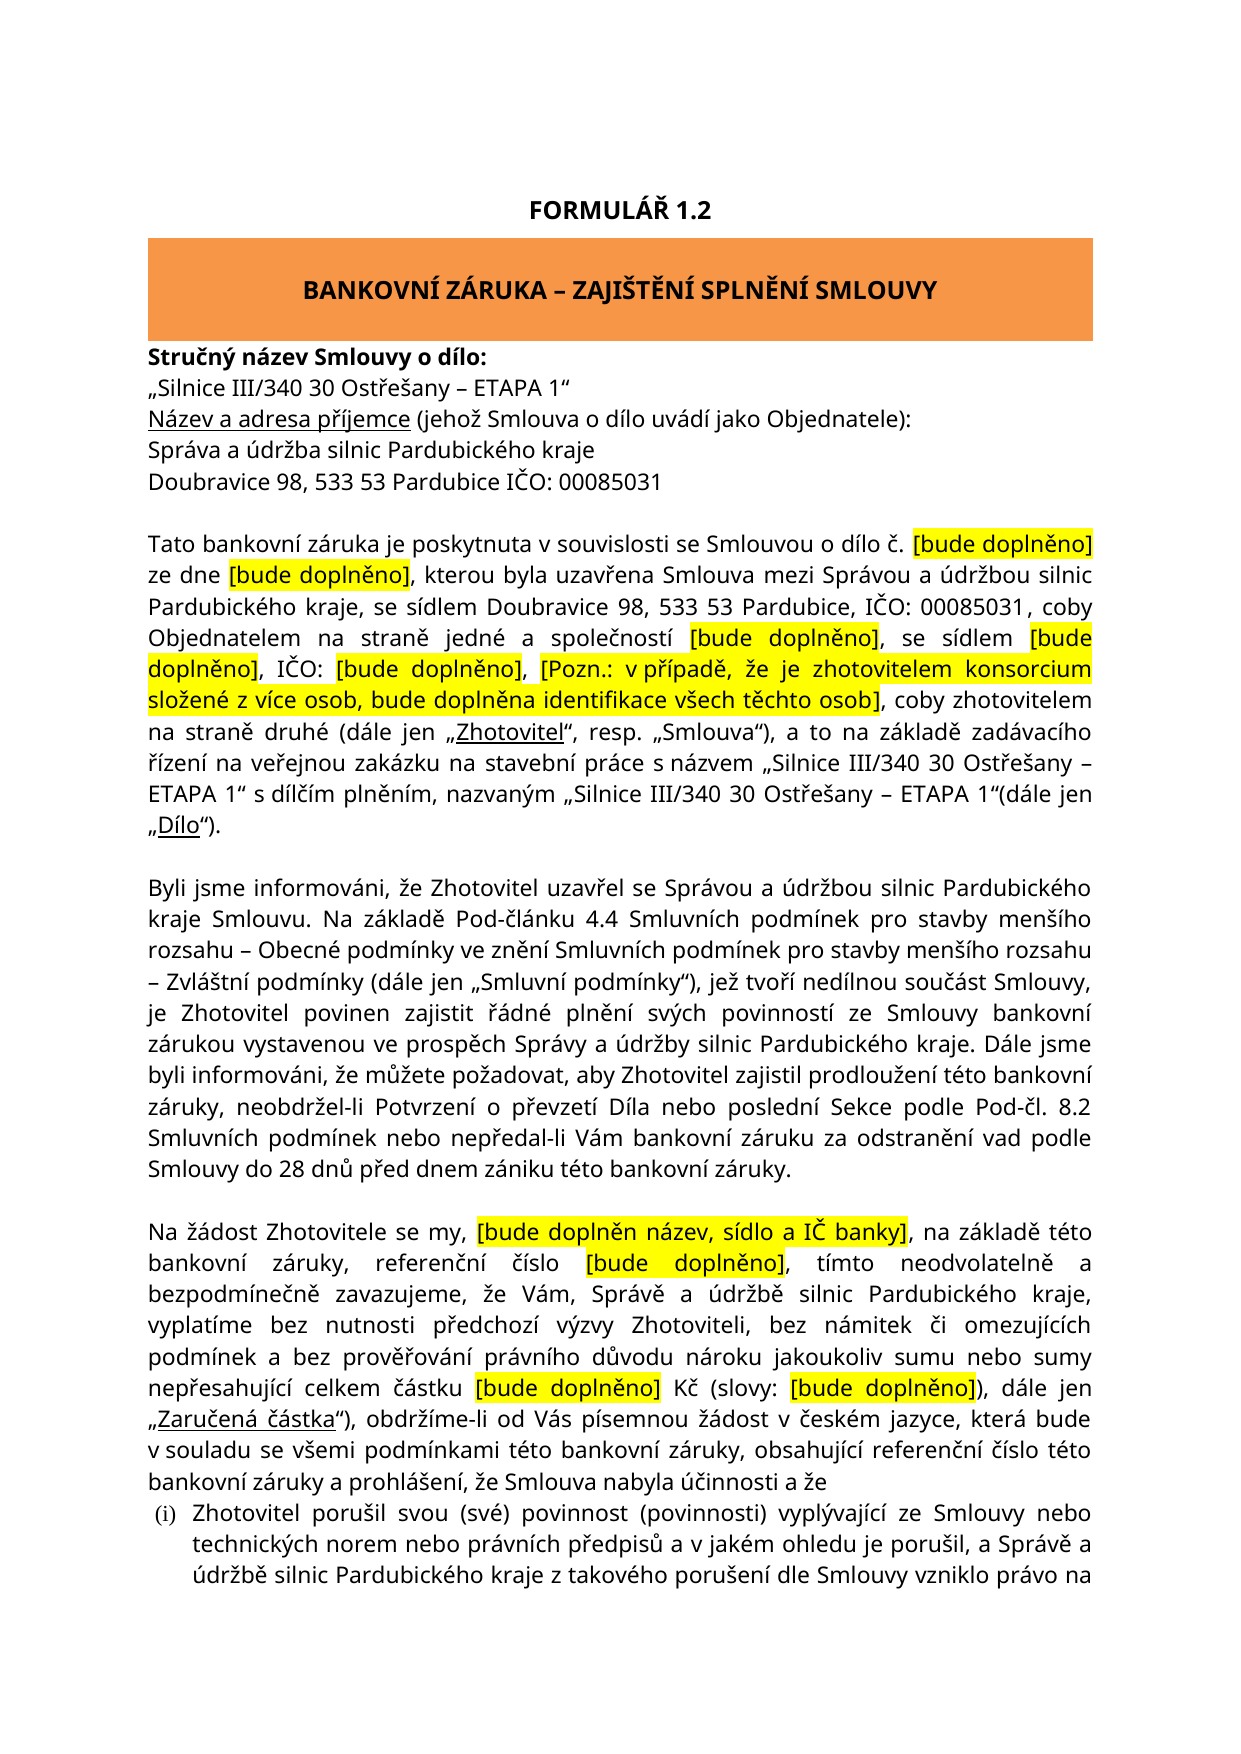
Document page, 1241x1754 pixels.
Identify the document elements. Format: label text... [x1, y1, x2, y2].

text Na žádost Zhotovitele se my, [bude doplněn název, sídlo a IČ banky], na základě této bankovní záruky, referenční číslo [bude doplněno], tímto neodvolatelně a bezpodmínečně zavazujeme, že Vám, Správě a údržbě silnic Pardubického kraje, vyplatíme bez nutnosti předchozí výzvy Zhotoviteli, bez námitek či omezujících podmínek a bez prověřování právního důvodu nároku jakoukoliv sumu nebo sumy nepřesahující celkem částku [bude doplněno] Kč (slovy: [bude doplněno]), dále jen „Zaručená částka“), obdržíme-li od Vás písemnou žádost v českém jazyce, která bude v souladu se všemi podmínkami této bankovní záruky, obsahující referenční číslo této bankovní záruky a prohlášení, že Smlouva nabyla účinnosti a že [148, 1216, 1093, 1497]
text formulář 1.2 [148, 193, 1093, 227]
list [154, 1497, 1093, 1591]
text Správa a údržba silnic Pardubického kraje [148, 434, 1093, 466]
text Tato bankovní záruka je poskytnuta v souvislosti se Smlouvou o dílo č. [bude doplněno] ze dne [bude doplněno], kterou byla uzavřena Smlouva mezi Správou a údržbou silnic Pardubického kraje, se sídlem Doubravice 98, 533 53 Pardubice, IČO: 00085031, coby Objednatelem na straně jedné a společností [bude doplněno], se sídlem [bude doplněno], IČO: [bude doplněno], [Pozn.: v případě, že je zhotovitelem konsorcium složené z více osob, bude doplněna identifikace všech těchto osob], coby zhotovitelem na straně druhé (dále jen „Zhotovitel“, resp. „Smlouva“), a to na základě zadávacího řízení na veřejnou zakázku na stavební práce s názvem „Silnice III/340 30 Ostřešany – ETAPA 1“ s dílčím plněním, nazvaným „Silnice III/340 30 Ostřešany – ETAPA 1“(dále jen „Dílo“). [148, 528, 1093, 841]
text „Silnice III/340 30 Ostřešany – ETAPA 1“ [148, 372, 1093, 403]
text Byli jsme informováni, že Zhotovitel uzavřel se Správou a údržbou silnic Pardubického kraje Smlouvu. Na základě Pod-článku 4.4 Smluvních podmínek pro stavby menšího rozsahu – Obecné podmínky ve znění Smluvních podmínek pro stavby menšího rozsahu – Zvláštní podmínky (dále jen „Smluvní podmínky“), jež tvoří nedílnou součást Smlouvy, je Zhotovitel povinen zajistit řádné plnění svých povinností ze Smlouvy bankovní zárukou vystavenou ve prospěch Správy a údržby silnic Pardubického kraje. Dále jsme byli informováni, že můžete požadovat, aby Zhotovitel zajistil prodloužení této bankovní záruky, neobdržel-li Potvrzení o převzetí Díla nebo poslední Sekce podle Pod-čl. 8.2 Smluvních podmínek nebo nepředal-li Vám bankovní záruku za odstranění vad podle Smlouvy do 28 dnů před dnem zániku této bankovní záruky. [148, 872, 1093, 1184]
text Stručný název Smlouvy o dílo: [148, 341, 1093, 372]
text Název a adresa příjemce (jehož Smlouva o dílo uvádí jako Objednatele): [148, 403, 1093, 434]
text Doubravice 98, 533 53 Pardubice IČO: 00085031 [148, 466, 1093, 497]
text BANKOVNÍ záruka – zajištění splnění smlouvy [148, 272, 1093, 307]
